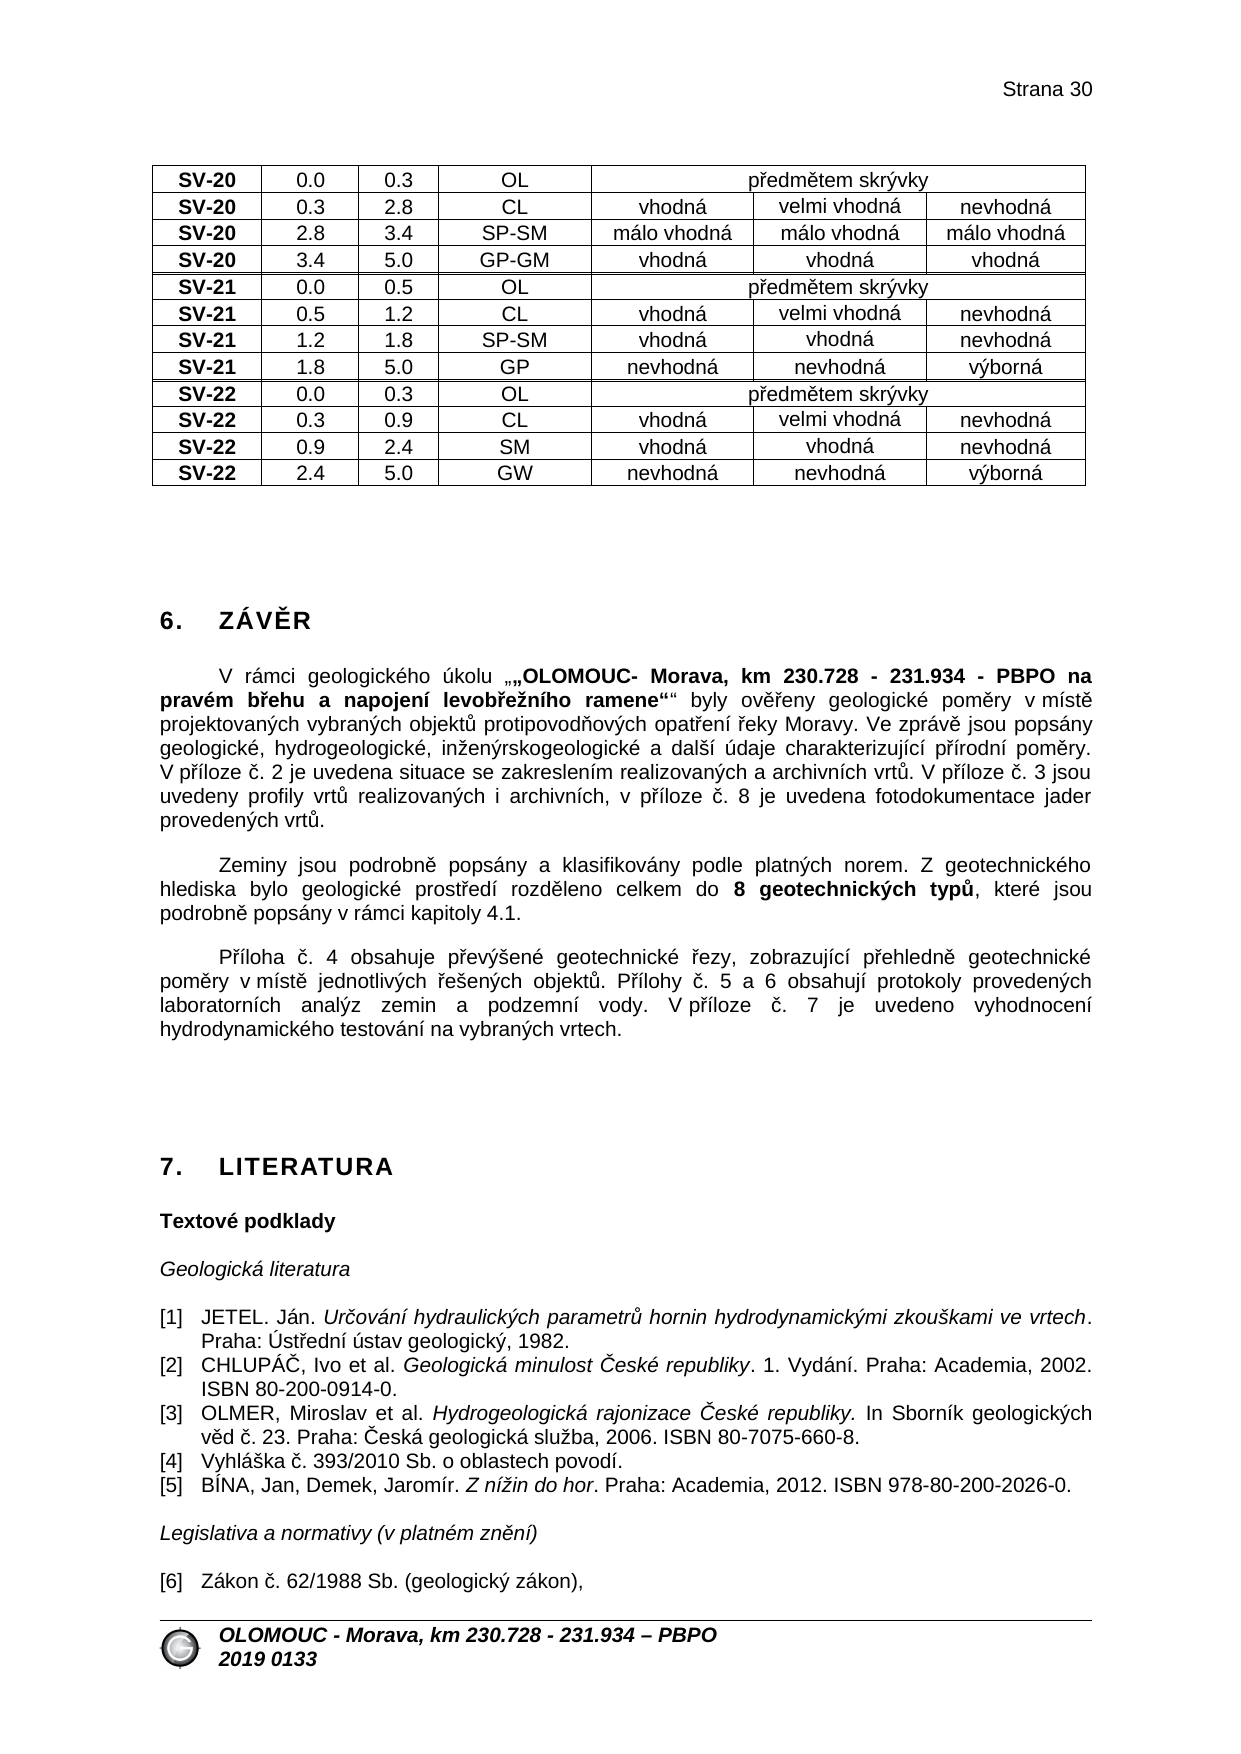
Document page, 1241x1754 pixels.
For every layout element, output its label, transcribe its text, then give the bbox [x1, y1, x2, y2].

table_cell 0.3 [262, 407, 358, 432]
table_cell nevhodná [592, 353, 753, 378]
table_cell SV-22 [153, 460, 261, 485]
list BÍNA, Jan, Demek, Jaromír. Z nížin do hor. Praha: Academia, 2012. ISBN 978-80-200-2026-0. [159, 1473, 1092, 1497]
table_cell CL [439, 193, 591, 218]
table_cell 2.4 [359, 433, 438, 459]
text Legislativa a normativy (v platném znění) [159, 1521, 1092, 1545]
table_cell 1.2 [262, 326, 358, 352]
table_cell vhodná [754, 433, 926, 459]
table_cell CL [439, 407, 591, 432]
list Vyhláška č. 393/2010 Sb. o oblastech povodí. [159, 1449, 1092, 1473]
table_cell SV-22 [153, 407, 261, 432]
table_cell nevhodná [927, 407, 1085, 432]
subtitle ZÁVĚR [159, 606, 1092, 635]
table_cell 2.8 [359, 193, 438, 218]
table_cell vhodná [592, 246, 753, 272]
table_cell 5.0 [359, 246, 438, 272]
table_cell SV-20 [153, 220, 261, 245]
table_cell nevhodná [754, 460, 926, 485]
table_cell nevhodná [927, 193, 1085, 218]
text Zeminy jsou podrobně popsány a klasifikovány podle platných norem. Z geotechnického hlediska bylo geologické prostředí rozděleno celkem do 8 geotechnických typů, které jsou podrobně popsány v rámci kapitoly 4.1. [159, 852, 1092, 924]
table_cell 0.3 [359, 166, 438, 192]
table_cell vhodná [592, 193, 753, 218]
table_cell vhodná [592, 433, 753, 459]
table_cell výborná [927, 353, 1085, 378]
text Textové podklady [159, 1209, 1092, 1233]
table_cell OL [439, 275, 591, 299]
table_cell SP-SM [439, 220, 591, 245]
table_cell vhodná [927, 246, 1085, 272]
table_cell 1.8 [262, 353, 358, 378]
table_cell GW [439, 460, 591, 485]
table_cell SV-20 [153, 246, 261, 272]
table_cell 3.4 [359, 220, 438, 245]
table_cell OL [439, 166, 591, 192]
table_cell nevhodná [592, 460, 753, 485]
table_cell velmi vhodná [754, 407, 926, 432]
table_cell velmi vhodná [754, 300, 926, 325]
list CHLUPÁČ, Ivo et al. Geologická minulost České republiky. 1. Vydání. Praha: Academia, 2002. ISBN 80-200-0914-0. [159, 1353, 1092, 1401]
table_cell SP-SM [439, 326, 591, 352]
table_cell SV-22 [153, 382, 261, 406]
table_cell SV-21 [153, 300, 261, 325]
table_cell 2.8 [262, 220, 358, 245]
table_cell předmětem skrývky [592, 275, 1085, 299]
table_cell CL [439, 300, 591, 325]
text V rámci geologického úkolu „„OLOMOUC- Morava, km 230.728 - 231.934 - PBPO na pravém břehu a napojení levobřežního ramene““ byly ověřeny geologické poměry v místě projektovaných vybraných objektů protipovodňových opatření řeky Moravy. Ve zprávě jsou popsány geologické, hydrogeologické, inženýrskogeologické a další údaje charakterizující přírodní poměry. V příloze č. 2 je uvedena situace se zakreslením realizovaných a archivních vrtů. V příloze č. 3 jsou uvedeny profily vrtů realizovaných i archivních, v příloze č. 8 je uvedena fotodokumentace jader provedených vrtů. [159, 664, 1092, 832]
table_cell 0.9 [359, 407, 438, 432]
table_cell OL [439, 382, 591, 406]
table_cell velmi vhodná [754, 193, 926, 218]
table_cell málo vhodná [927, 220, 1085, 245]
table_cell 0.9 [262, 433, 358, 459]
table_cell 0.3 [262, 193, 358, 218]
table_cell SV-21 [153, 353, 261, 378]
table_cell GP [439, 353, 591, 378]
table_cell 0.0 [262, 166, 358, 192]
text Příloha č. 4 obsahuje převýšené geotechnické řezy, zobrazující přehledně geotechnické poměry v místě jednotlivých řešených objektů. Přílohy č. 5 a 6 obsahují protokoly provedených laboratorních analýz zemin a podzemní vody. V příloze č. 7 je uvedeno vyhodnocení hydrodynamického testování na vybraných vrtech. [159, 945, 1092, 1041]
table_cell nevhodná [927, 300, 1085, 325]
table_cell nevhodná [927, 326, 1085, 352]
table_cell předmětem skrývky [592, 166, 1085, 192]
table_cell 1.8 [359, 326, 438, 352]
table_cell výborná [927, 460, 1085, 485]
table_cell vhodná [592, 326, 753, 352]
table_cell předmětem skrývky [592, 382, 1085, 406]
list Zákon č. 62/1988 Sb. (geologický zákon), [159, 1569, 1092, 1593]
table_cell vhodná [754, 246, 926, 272]
list OLMER, Miroslav et al. Hydrogeologická rajonizace České republiky. In Sborník geologických věd č. 23. Praha: Česká geologická služba, 2006. ISBN 80-7075-660-8. [159, 1401, 1092, 1449]
table_cell nevhodná [754, 353, 926, 378]
text Geologická literatura [159, 1257, 1092, 1281]
table_cell SV-22 [153, 433, 261, 459]
table_cell málo vhodná [754, 220, 926, 245]
table_cell 1.2 [359, 300, 438, 325]
table_cell SV-20 [153, 166, 261, 192]
subtitle LITERATURA [159, 1151, 1092, 1180]
table_cell SV-21 [153, 326, 261, 352]
table_cell 0.0 [262, 275, 358, 299]
table_cell vhodná [592, 300, 753, 325]
table_cell 0.3 [359, 382, 438, 406]
table_cell 0.5 [262, 300, 358, 325]
picture [159, 1627, 201, 1669]
table_cell vhodná [754, 326, 926, 352]
table_cell 5.0 [359, 460, 438, 485]
table_cell málo vhodná [592, 220, 753, 245]
table_cell 3.4 [262, 246, 358, 272]
table_cell GP-GM [439, 246, 591, 272]
table_cell 0.0 [262, 382, 358, 406]
table_cell SM [439, 433, 591, 459]
table_cell 5.0 [359, 353, 438, 378]
table_cell SV-20 [153, 193, 261, 218]
table_cell vhodná [592, 407, 753, 432]
table_cell 2.4 [262, 460, 358, 485]
list JETEL. Ján. Určování hydraulických parametrů hornin hydrodynamickými zkouškami ve vrtech. Praha: Ústřední ústav geologický, 1982. [159, 1305, 1092, 1353]
table_cell SV-21 [153, 275, 261, 299]
table_cell 0.5 [359, 275, 438, 299]
table_cell nevhodná [927, 433, 1085, 459]
